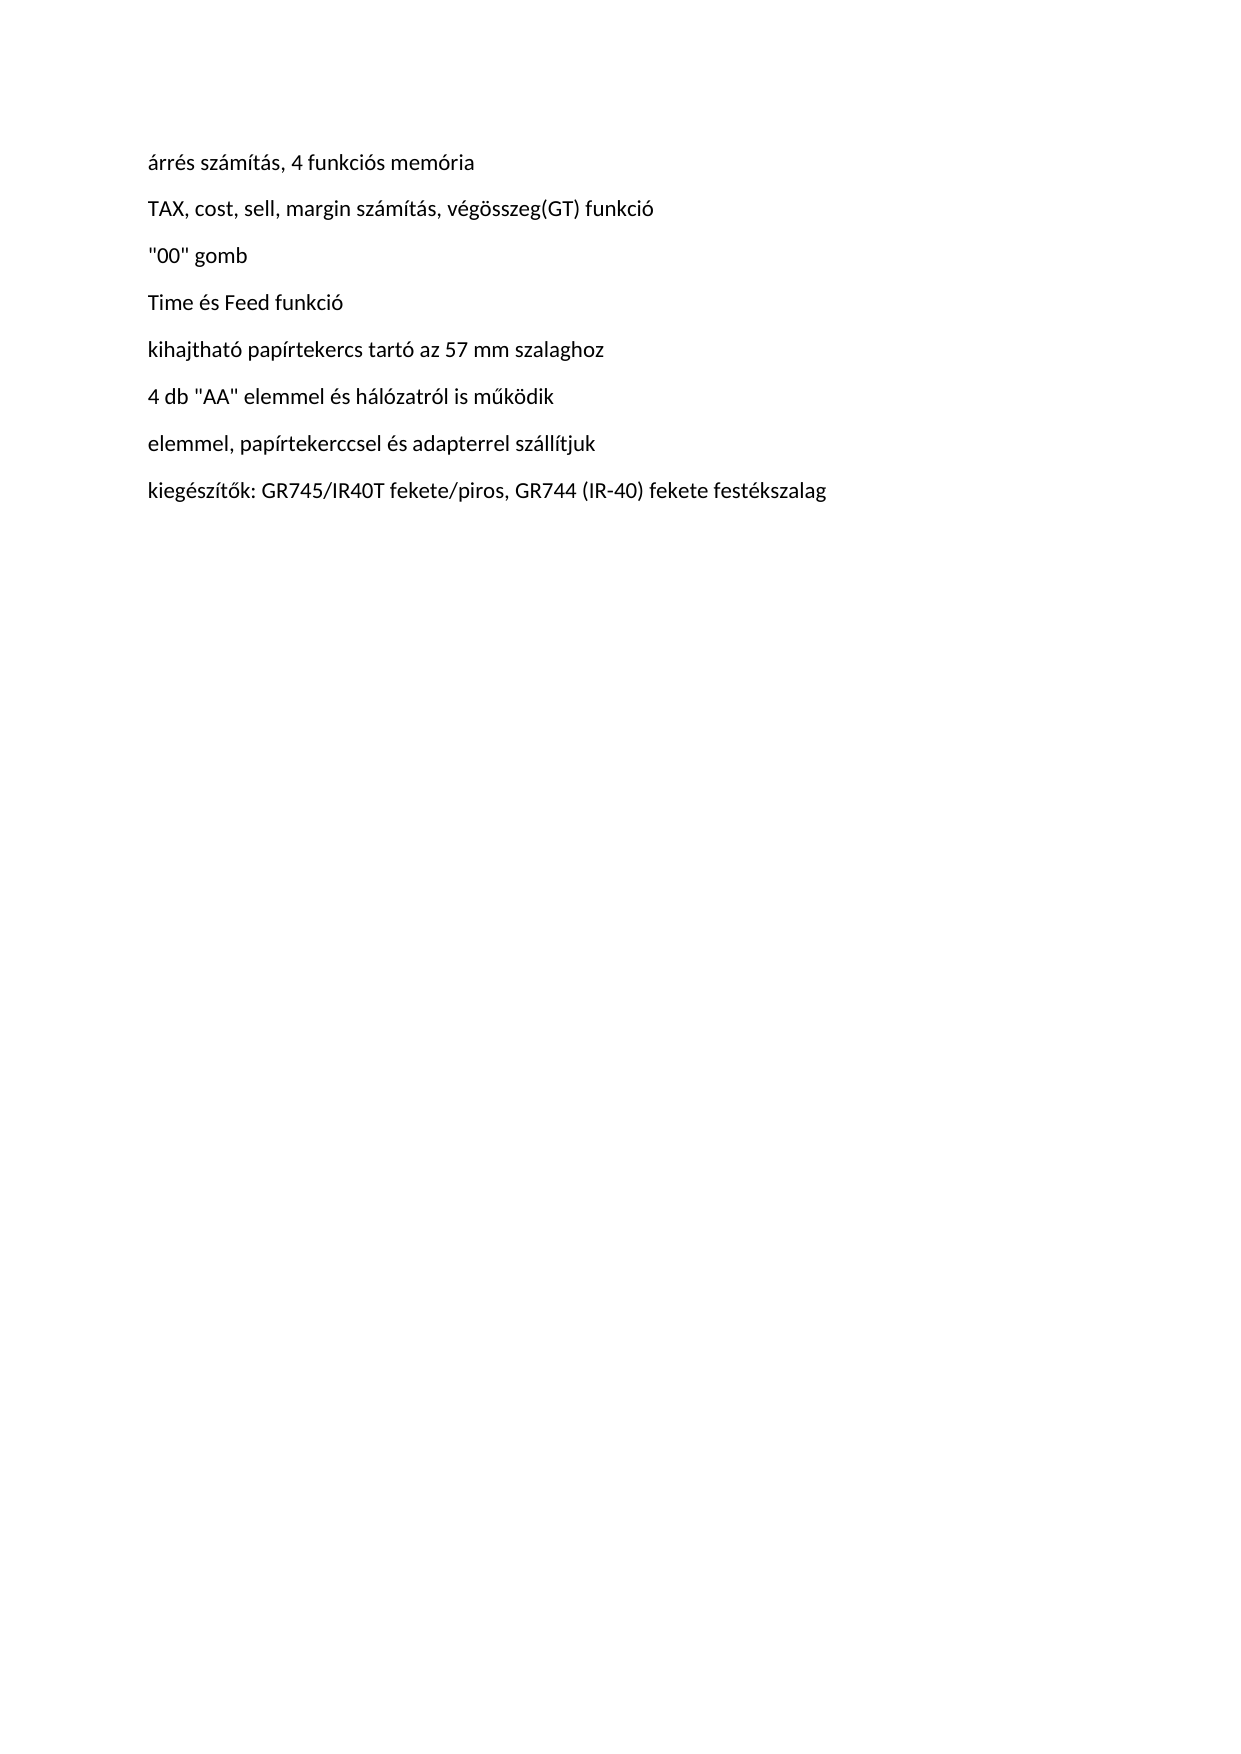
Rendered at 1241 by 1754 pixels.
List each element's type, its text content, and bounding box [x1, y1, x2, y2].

text kihajtható papírtekercs tartó az 57 mm szalaghoz [148, 335, 1093, 363]
text kiegészítők: GR745/IR40T fekete/piros, GR744 (IR-40) fekete festékszalag [148, 476, 1093, 504]
text árrés számítás, 4 funkciós memória [148, 148, 1093, 176]
text elemmel, papírtekerccsel és adapterrel szállítjuk [148, 429, 1093, 457]
text TAX, cost, sell, margin számítás, végösszeg(GT) funkció [148, 194, 1093, 222]
text 4 db "AA" elemmel és hálózatról is működik [148, 382, 1093, 410]
text Time és Feed funkció [148, 288, 1093, 316]
text "00" gomb [148, 241, 1093, 269]
